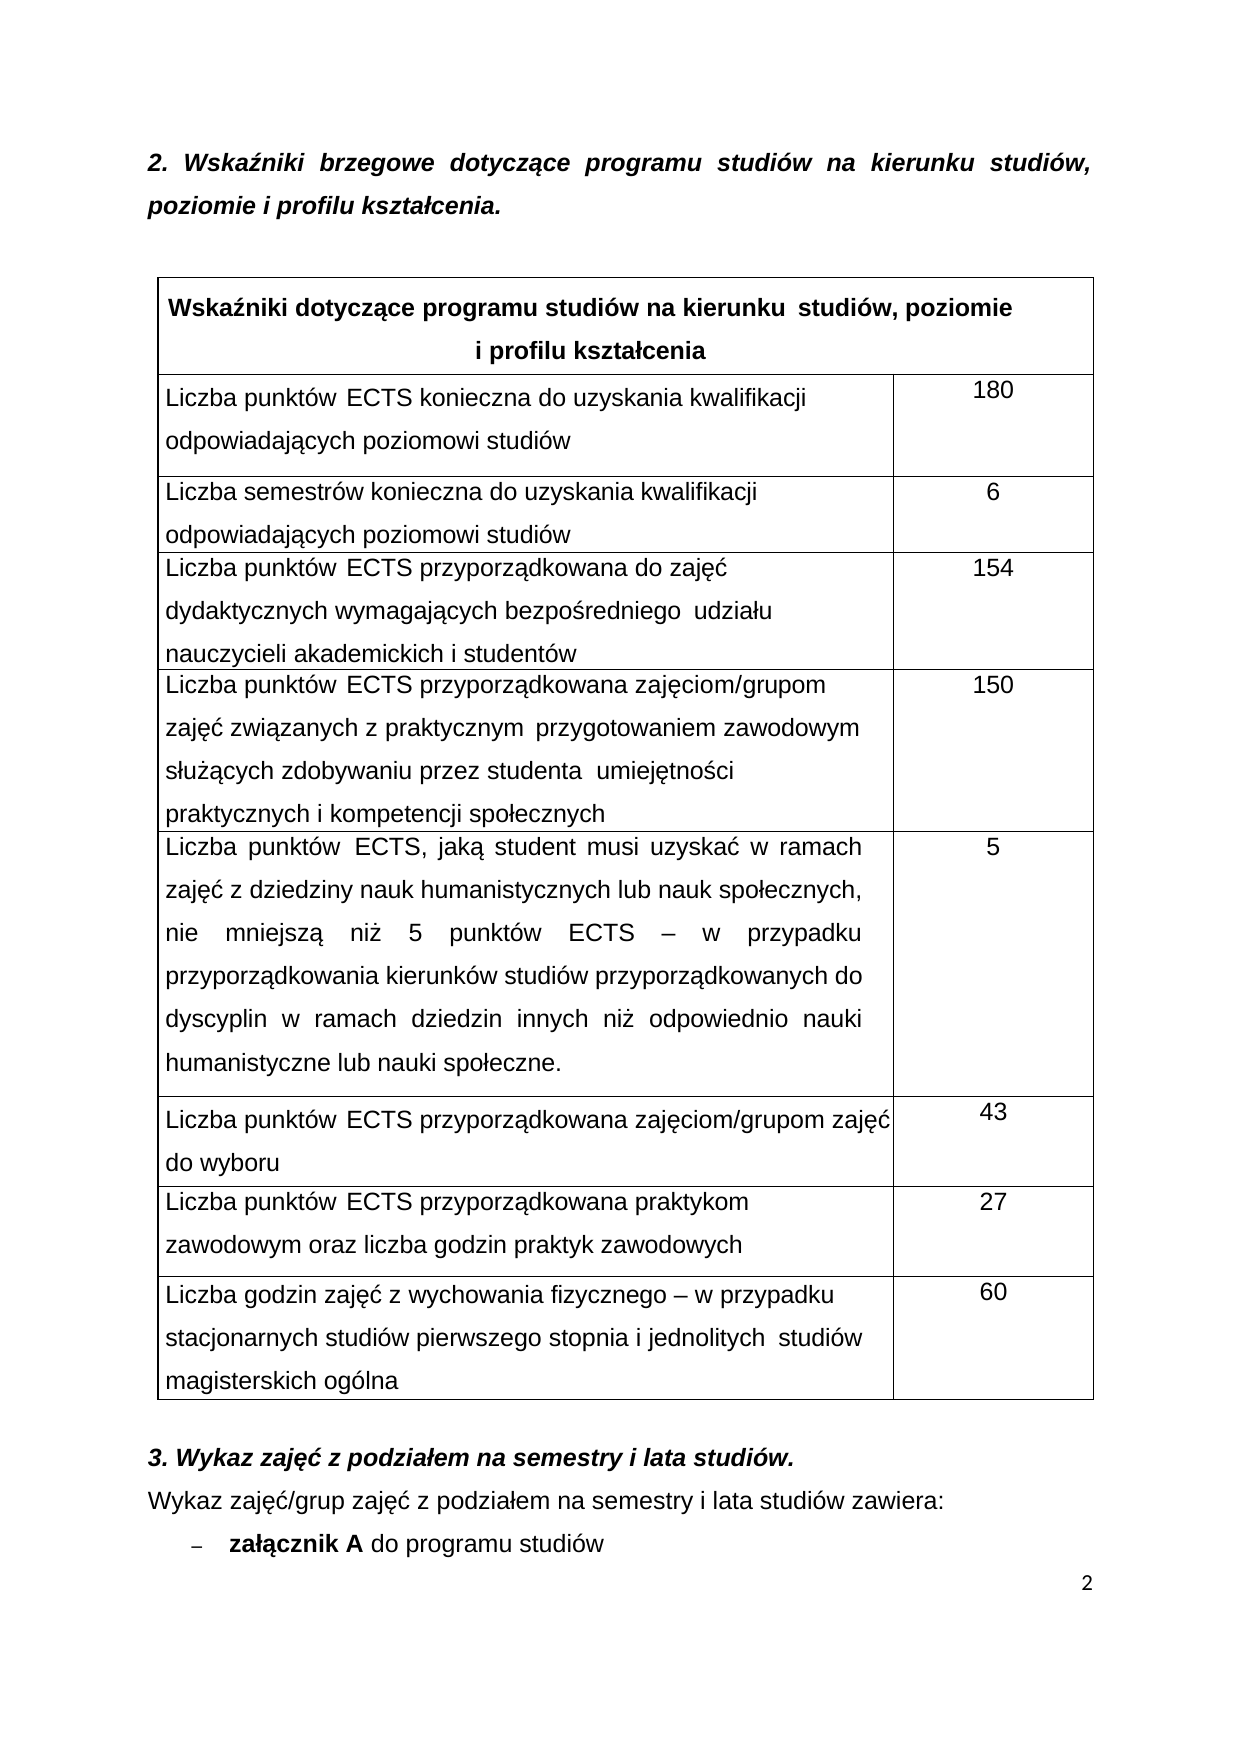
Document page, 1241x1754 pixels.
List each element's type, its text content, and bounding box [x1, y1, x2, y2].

table_cell Liczba semestrów konieczna do uzyskania kwalifikacji odpowiadających poziomowi studiów [159, 477, 893, 552]
table_cell 60 [894, 1277, 1093, 1399]
table_header Wskaźniki dotyczące programu studiów na kierunku studiów, poziomie i profilu kształcenia [159, 278, 1093, 373]
text Wykaz zajęć/grup zajęć z podziałem na semestry i lata studiów zawiera: [148, 1486, 1093, 1515]
table_cell Liczba punktów ECTS konieczna do uzyskania kwalifikacji odpowiadających poziomowi studiów [159, 375, 893, 476]
table_cell 180 [894, 375, 1093, 476]
text 3. Wykaz zajęć z podziałem na semestry i lata studiów. [148, 1443, 1093, 1472]
table_cell Liczba punktów ECTS przyporządkowana praktykom zawodowym oraz liczba godzin praktyk zawodowych [159, 1187, 893, 1276]
text 2. Wskaźniki brzegowe dotyczące programu studiów na kierunku studiów, poziomie i profilu kształcenia. [148, 148, 1093, 219]
table_cell 43 [894, 1097, 1093, 1186]
table_cell 154 [894, 553, 1093, 669]
table_cell Liczba godzin zajęć z wychowania fizycznego – w przypadku stacjonarnych studiów pierwszego stopnia i jednolitych studiów magisterskich ogólna [159, 1277, 893, 1399]
table_cell 27 [894, 1187, 1093, 1276]
table_cell 150 [894, 670, 1093, 831]
list załącznik A do programu studiów [191, 1529, 1093, 1558]
table_cell Liczba punktów ECTS przyporządkowana zajęciom/grupom zajęć związanych z praktycznym przygotowaniem zawodowym służących zdobywaniu przez studenta umiejętności praktycznych i kompetencji społecznych [159, 670, 893, 831]
table_cell 6 [894, 477, 1093, 552]
table_cell 5 [894, 832, 1093, 1096]
table_cell Liczba punktów ECTS przyporządkowana do zajęć dydaktycznych wymagających bezpośredniego udziału nauczycieli akademickich i studentów [159, 553, 893, 669]
table_cell Liczba punktów ECTS przyporządkowana zajęciom/grupom zajęć do wyboru [159, 1097, 893, 1186]
table_cell Liczba punktów ECTS, jaką student musi uzyskać w ramach zajęć z dziedziny nauk humanistycznych lub nauk społecznych, nie mniejszą niż 5 punktów ECTS – w przypadku przyporządkowania kierunków studiów przyporządkowanych do dyscyplin w ramach dziedzin innych niż odpowiednio nauki humanistyczne lub nauki społeczne. [159, 832, 893, 1096]
